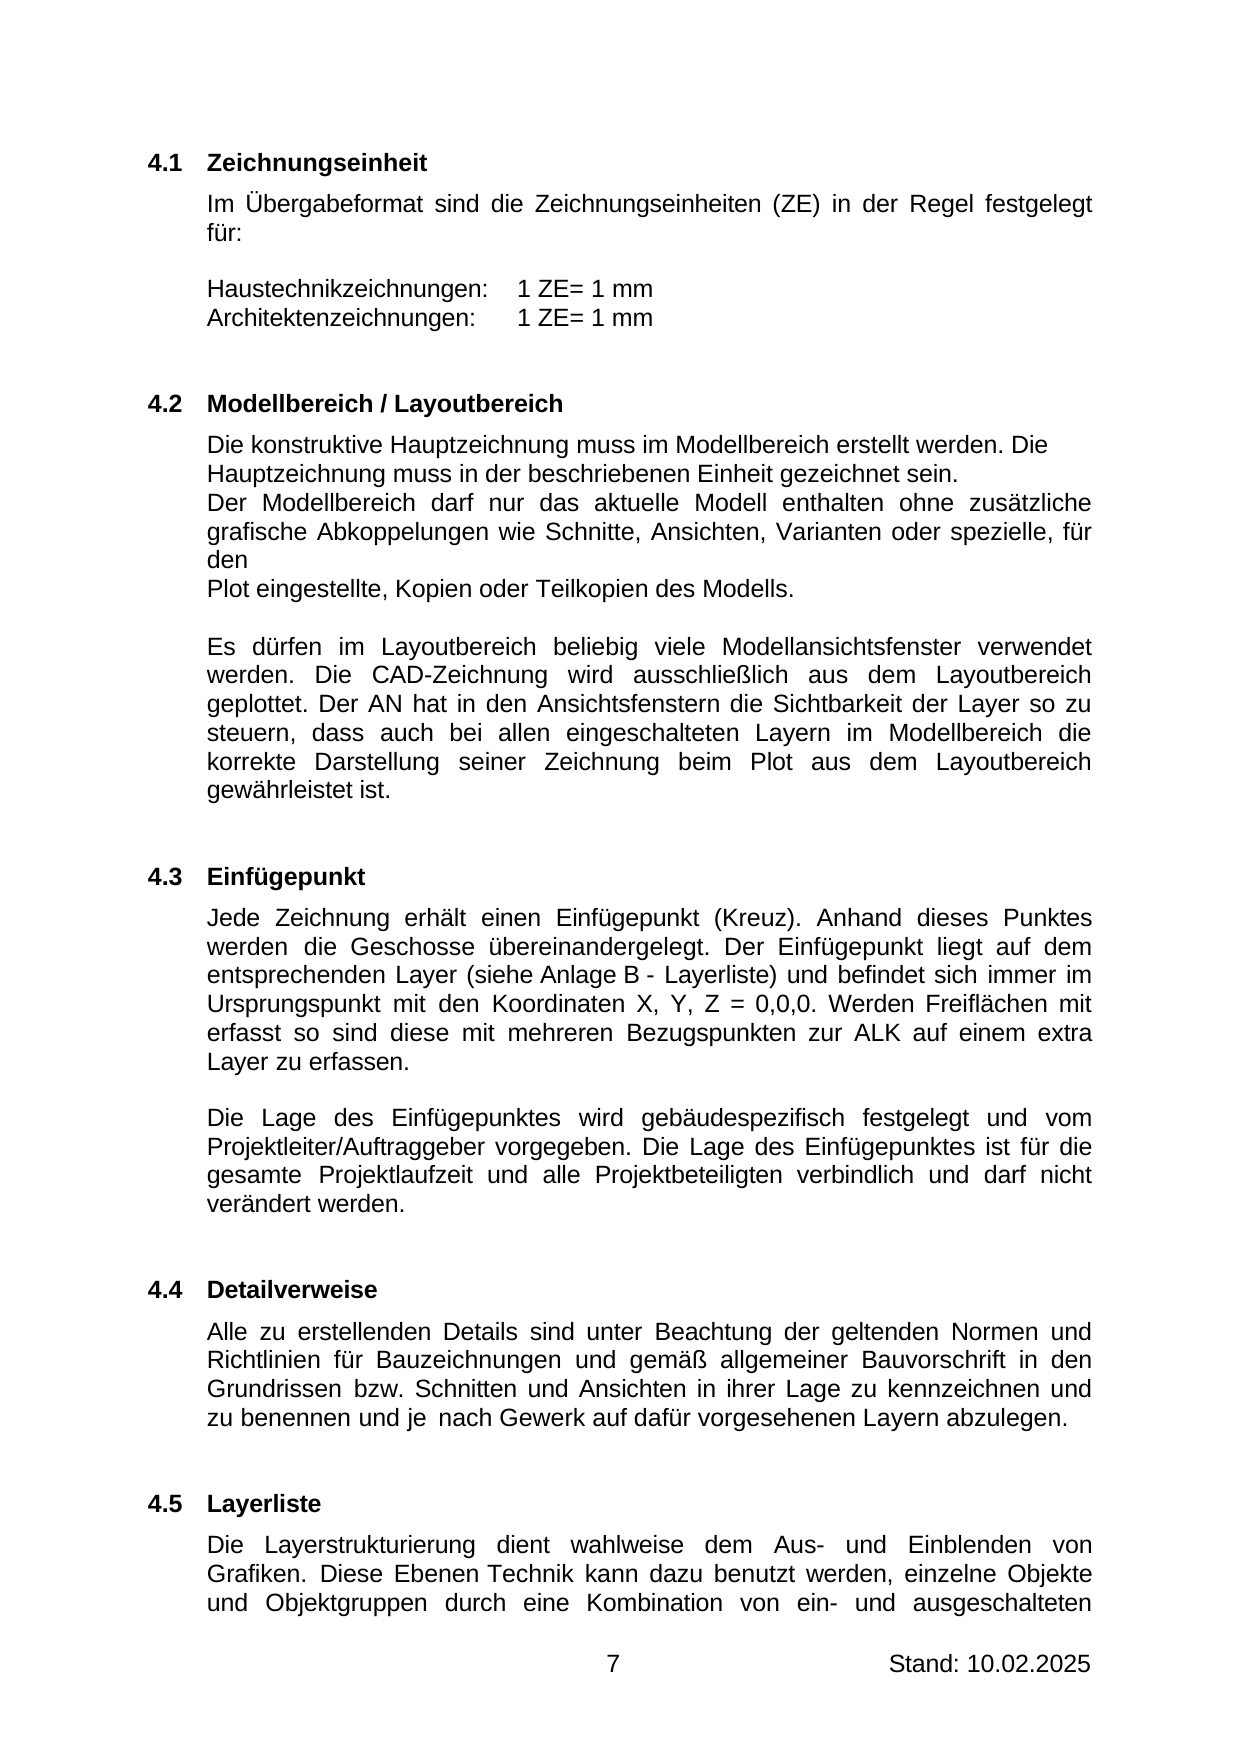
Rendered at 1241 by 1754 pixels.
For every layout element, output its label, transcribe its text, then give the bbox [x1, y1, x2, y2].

subtitle Detailverweise [148, 1275, 1093, 1304]
subtitle Modellbereich / Layoutbereich [148, 389, 1093, 418]
text Plot eingestellte, Kopien oder Teilkopien des Modells. [207, 574, 1093, 603]
text Im Übergabeformat sind die Zeichnungseinheiten (ZE) in der Regel festgelegt für: [207, 189, 1093, 246]
subtitle Zeichnungseinheit [148, 148, 1093, 176]
text Der Modellbereich darf nur das aktuelle Modell enthalten ohne zusätzliche grafische Abkoppelungen wie Schnitte, Ansichten, Varianten oder spezielle, für den [207, 488, 1093, 574]
subtitle Layerliste [148, 1489, 1093, 1518]
text Jede Zeichnung erhält einen Einfügepunkt (Kreuz). Anhand dieses Punktes werden die Geschosse übereinandergelegt. Der Einfügepunkt liegt auf dem entsprechenden Layer (siehe Anlage B - Layerliste) und befindet sich immer im Ursprungspunkt mit den Koordinaten X, Y, Z = 0,0,0. Werden Freiflächen mit erfasst so sind diese mit mehreren Bezugspunkten zur ALK auf einem extra Layer zu erfassen. [207, 903, 1093, 1075]
text Es dürfen im Layoutbereich beliebig viele Modellansichtsfenster verwendet werden. Die CAD-Zeichnung wird ausschließlich aus dem Layoutbereich geplottet. Der AN hat in den Ansichtsfenstern die Sichtbarkeit der Layer so zu steuern, dass auch bei allen eingeschalteten Layern im Modellbereich die korrekte Darstellung seiner Zeichnung beim Plot aus dem Layoutbereich gewährleistet ist. [207, 631, 1093, 804]
subtitle Einfügepunkt [148, 861, 1093, 890]
text Die Lage des Einfügepunktes wird gebäudespezifisch festgelegt und vom Projektleiter/Auftraggeber vorgegeben. Die Lage des Einfügepunktes ist für die gesamte Projektlaufzeit und alle Projektbeteiligten verbindlich und darf nicht verändert werden. [207, 1103, 1093, 1218]
text Hauptzeichnung muss in der beschriebenen Einheit gezeichnet sein. [207, 459, 1093, 488]
text Architektenzeichnungen: 1 ZE= 1 mm [207, 303, 1093, 331]
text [207, 1530, 1093, 1617]
text Alle zu erstellenden Details sind unter Beachtung der geltenden Normen und Richtlinien für Bauzeichnungen und gemäß allgemeiner Bauvorschrift in den Grundrissen bzw. Schnitten und Ansichten in ihrer Lage zu kennzeichnen und zu benennen und je nach Gewerk auf dafür vorgesehenen Layern abzulegen. [207, 1317, 1093, 1432]
text Haustechnikzeichnungen: 1 ZE= 1 mm [207, 274, 1093, 303]
text Die konstruktive Hauptzeichnung muss im Modellbereich erstellt werden. Die [207, 430, 1093, 459]
